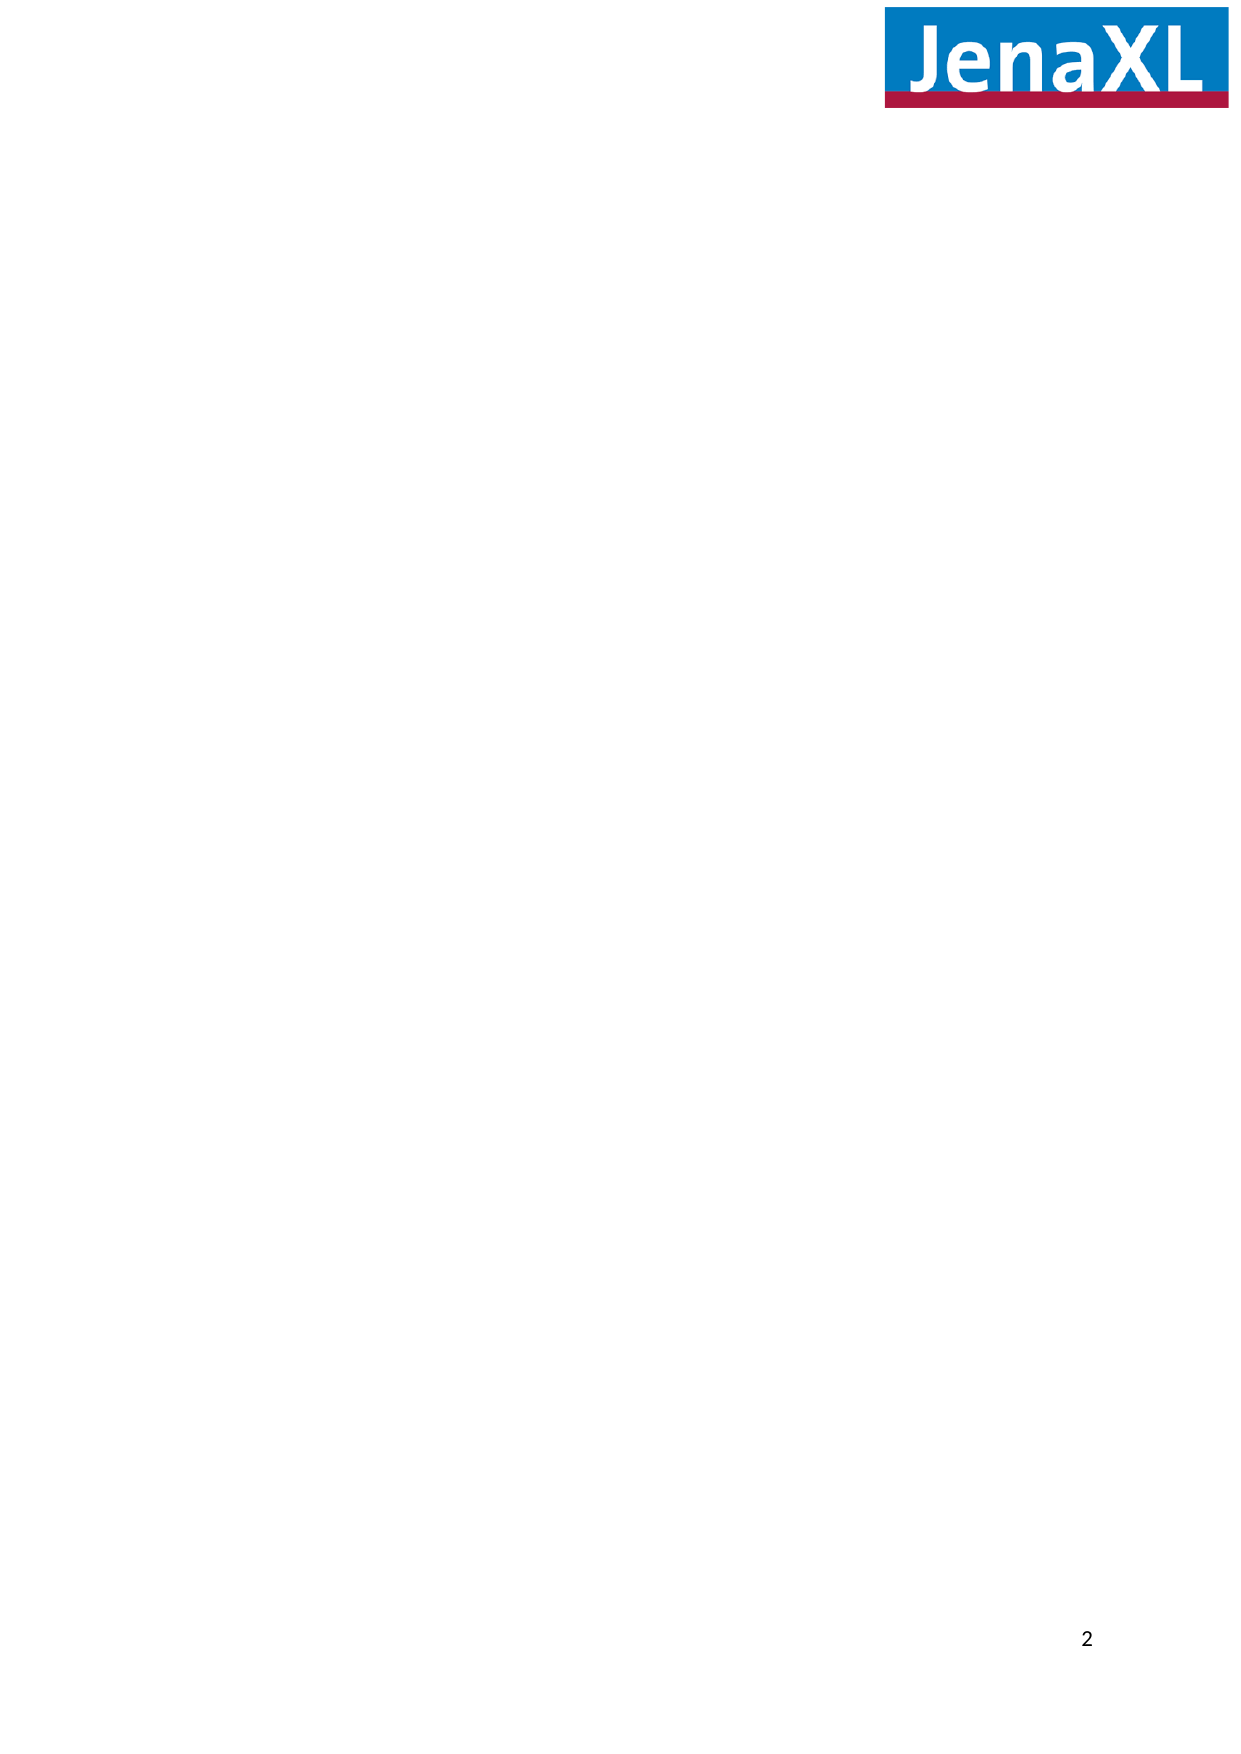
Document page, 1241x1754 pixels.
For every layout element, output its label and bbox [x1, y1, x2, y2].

picture [884, 7, 1229, 108]
